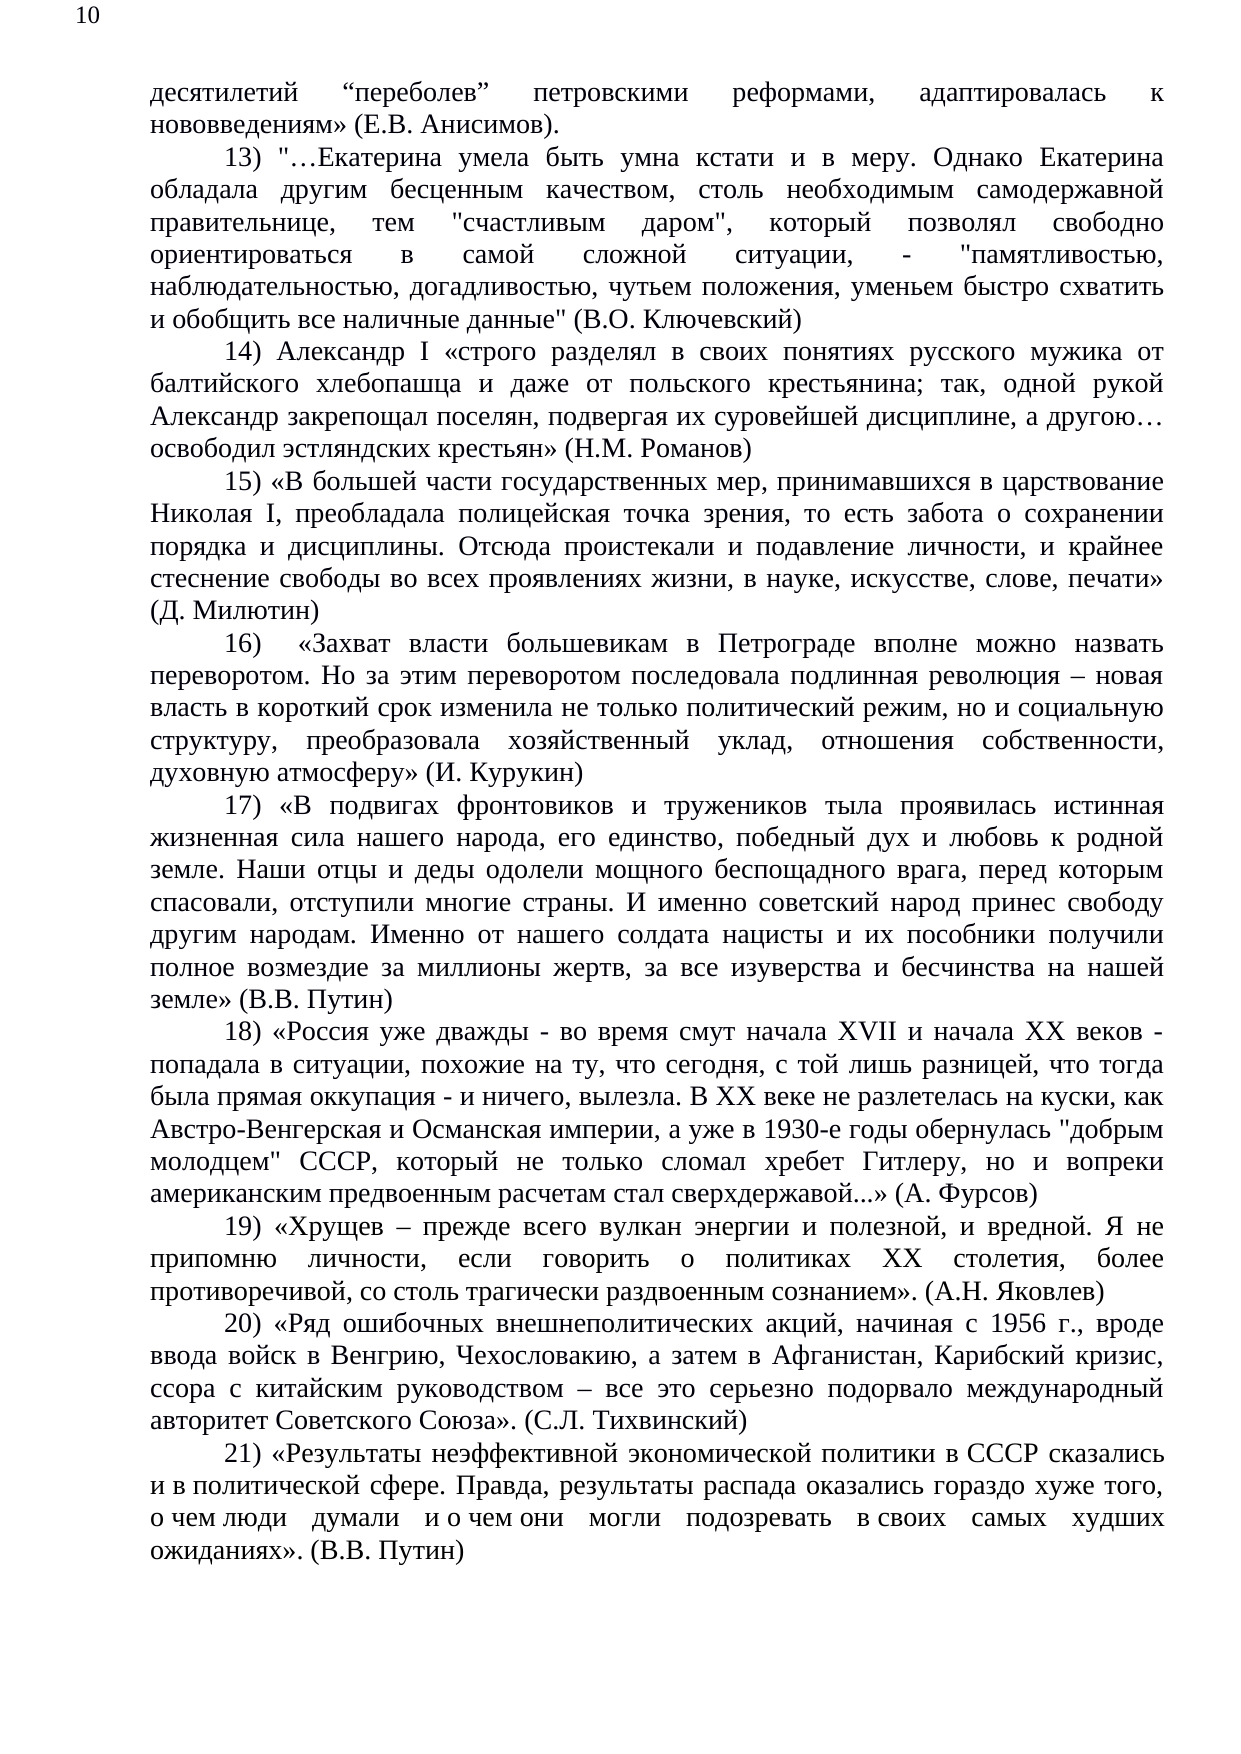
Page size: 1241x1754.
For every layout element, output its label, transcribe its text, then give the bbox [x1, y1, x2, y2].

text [150, 75, 1165, 140]
text 18) «Россия уже дважды - во время смут начала XVII и начала ХХ веков - попадала в ситуации, похожие на ту, что сегодня, с той лишь разницей, что тогда была прямая оккупация - и ничего, вылезла. В ХХ веке не разлетелась на куски, как Австро-Венгерская и Османская империи, а уже в 1930-е годы обернулась "добрым молодцем" СССР, который не только сломал хребет Гитлеру, но и вопреки американским предвоенным расчетам стал сверхдержавой...» (А. Фурсов) [150, 1014, 1165, 1209]
text 15) «В большей части государственных мер, принимавшихся в царствование Николая I, преобладала полицейская точка зрения, то есть забота о сохранении порядка и дисциплины. Отсюда проистекали и подавление личности, и крайнее стеснение свободы во всех проявлениях жизни, в науке, искусстве, слове, печати» (Д. Милютин) [150, 464, 1165, 626]
text 21) «Результаты неэффективной экономической политики в СССР сказались и в политической сфере. Правда, результаты распада оказались гораздо хуже того, о чем люди думали и о чем они могли подозревать в своих самых худших ожиданиях». (В.В. Путин) [465, 1500, 1165, 1565]
text 14) Александр I «строго разделял в своих понятиях русского мужика от балтийского хлебопашца и даже от польского крестьянина; так, одной рукой Александр закрепощал поселян, подвергая их суровейшей дисциплине, а другою… освободил эстляндских крестьян» (Н.М. Романов) [150, 334, 1165, 464]
text 19) «Хрущев – прежде всего вулкан энергии и полезной, и вредной. Я не припомню личности, если говорить о политиках XX столетия, более противоречивой, со столь трагически раздвоенным сознанием». (А.Н. Яковлев) [150, 1209, 1165, 1306]
text 13) "…Екатерина умела быть умна кстати и в меру. Однако Екатерина обладала другим бесценным качеством, столь необходимым самодержавной правительнице, тем "счастливым даром", который позволял свободно ориентироваться в самой сложной ситуации, - "памятливостью, наблюдательностью, догадливостью, чутьем положения, уменьем быстро схватить и обобщить все наличные данные" (В.О. Ключевский) [150, 140, 1165, 334]
text 16) «Захват власти большевикам в Петрограде вполне можно назвать переворотом. Но за этим переворотом последовала подлинная революция – новая власть в короткий срок изменила не только политический режим, но и социальную структуру, преобразовала хозяйственный уклад, отношения собственности, духовную атмосферу» (И. Курукин) [150, 626, 1165, 788]
text 20) «Ряд ошибочных внешнеполитических акций, начиная с 1956 г., вроде ввода войск в Венгрию, Чехословакию, а затем в Афганистан, Карибский кризис, ссора с китайским руководством – все это серьезно подорвало международный авторитет Советского Союза». (С.Л. Тихвинский) [150, 1306, 1165, 1436]
text 17) «В подвигах фронтовиков и тружеников тыла проявилась истинная жизненная сила нашего народа, его единство, победный дух и любовь к родной земле. Наши отцы и деды одолели мощного беспощадного врага, перед которым спасовали, отступили многие страны. И именно советский народ принес свободу другим народам. Именно от нашего солдата нацисты и их пособники получили полное возмездие за миллионы жертв, за все изуверства и бесчинства на нашей земле» (В.В. Путин) [150, 788, 1165, 1014]
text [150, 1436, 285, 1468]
